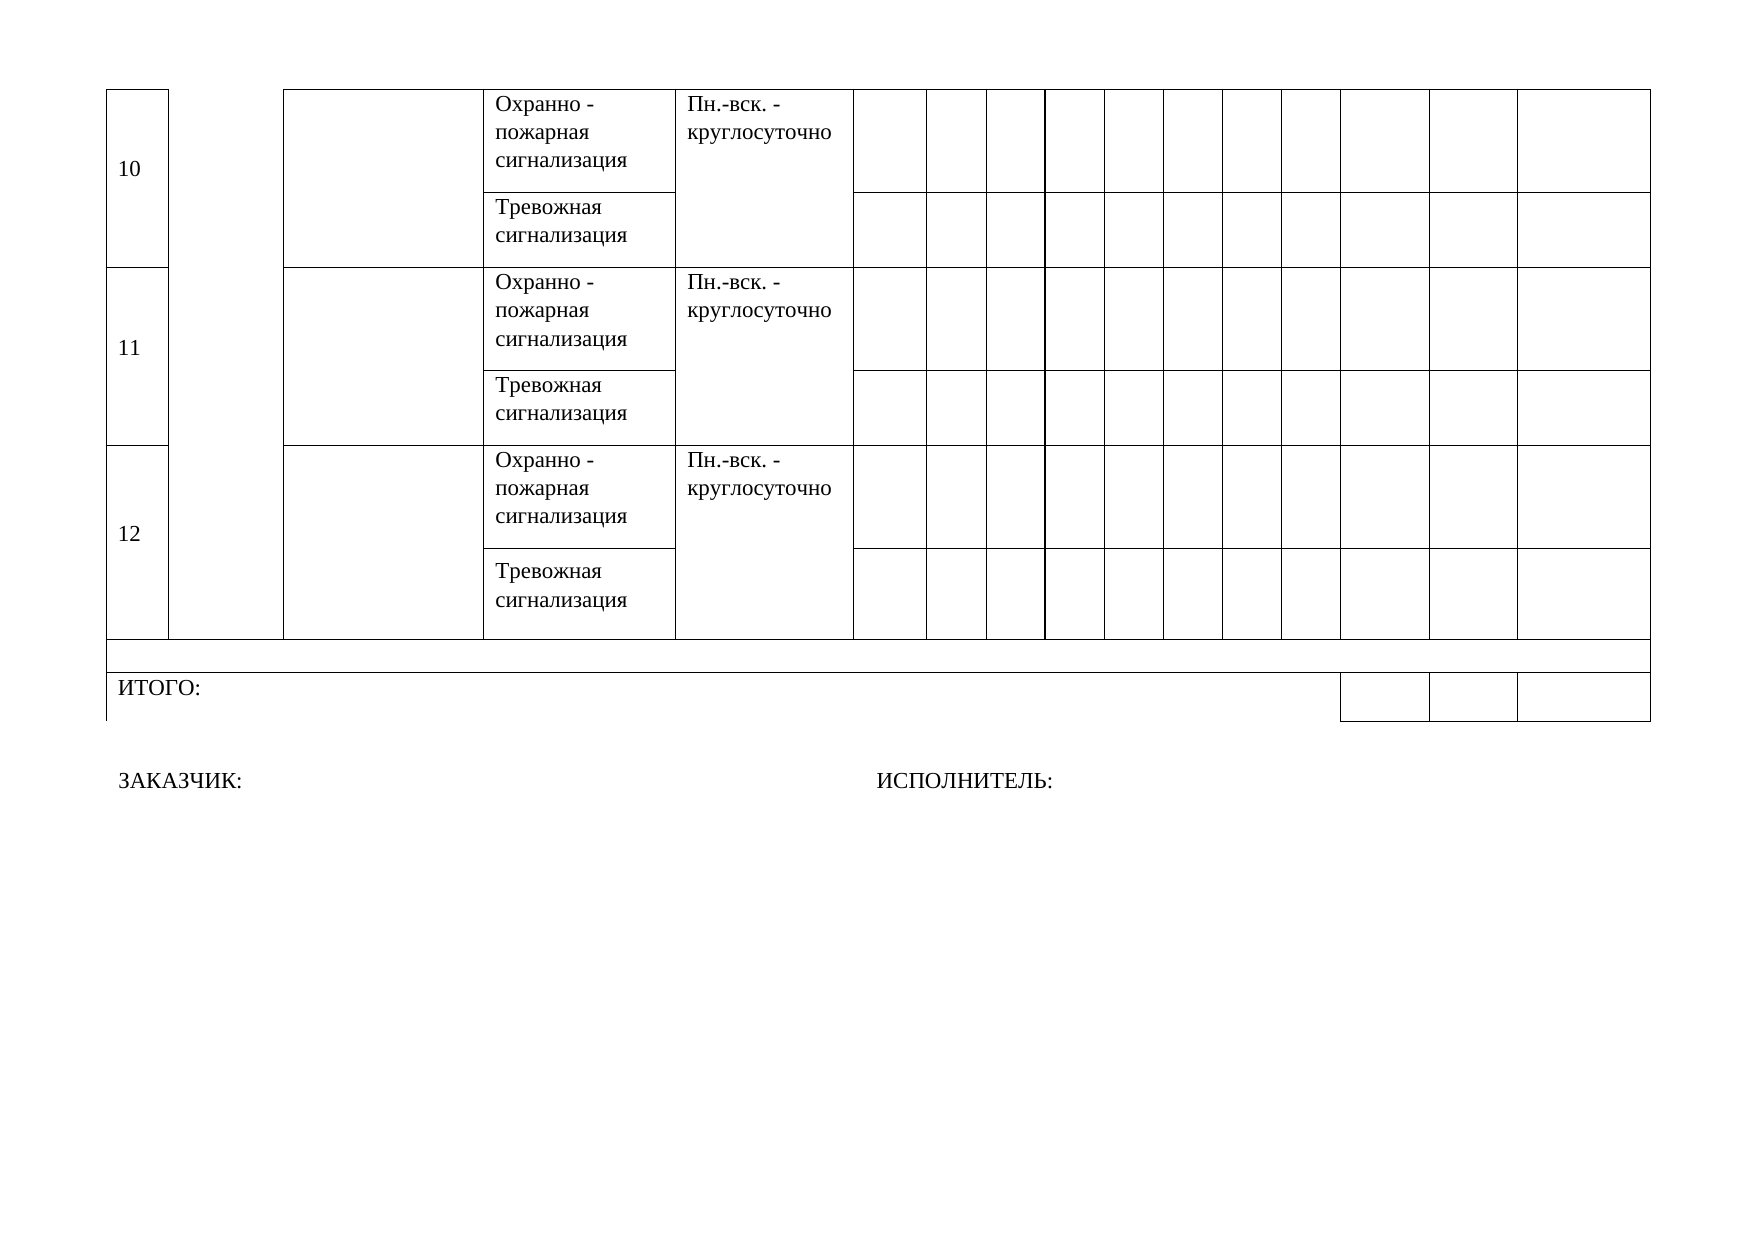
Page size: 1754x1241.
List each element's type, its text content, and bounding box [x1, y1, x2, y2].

table_cell [1105, 549, 1163, 639]
table_cell 11 [107, 268, 168, 445]
table_cell [987, 371, 1044, 445]
table_cell [1430, 268, 1517, 370]
table_cell [1046, 268, 1104, 370]
table_cell [1223, 268, 1281, 370]
table_cell [1341, 549, 1429, 639]
table_cell [1341, 371, 1429, 445]
table_cell [1282, 446, 1340, 548]
table_cell [284, 268, 483, 445]
table_cell [1282, 549, 1340, 639]
table_cell [854, 268, 926, 370]
table_cell [1046, 371, 1104, 445]
table_cell [1430, 446, 1517, 548]
table_cell [1223, 90, 1281, 192]
table_cell [987, 193, 1044, 267]
table_cell [1164, 549, 1222, 639]
table_cell [1105, 446, 1163, 548]
table_cell [927, 268, 986, 370]
table_cell [1105, 371, 1163, 445]
table_cell [1105, 268, 1163, 370]
table_cell [854, 549, 926, 639]
table_cell [1430, 549, 1517, 639]
table_cell [1430, 193, 1517, 267]
table_cell [1518, 446, 1650, 548]
table_cell [1105, 193, 1163, 267]
table_cell [1046, 90, 1104, 192]
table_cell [676, 90, 853, 267]
table_cell [1164, 193, 1222, 267]
table_cell [1282, 90, 1340, 192]
table_cell [1341, 446, 1429, 548]
table_cell [1430, 673, 1517, 721]
table_cell [1341, 193, 1429, 267]
table_cell [1223, 371, 1281, 445]
table_header ЗАКАЗЧИК: [107, 767, 865, 857]
table_cell [987, 549, 1044, 639]
table_cell [1518, 549, 1650, 639]
table_cell [854, 371, 926, 445]
table_cell Охранно - пожарная сигнализация [484, 90, 675, 192]
table_cell [1518, 371, 1650, 445]
table_cell [854, 193, 926, 267]
table_cell [1046, 193, 1104, 267]
table_cell [854, 90, 926, 192]
table_cell [1282, 371, 1340, 445]
table_cell [1164, 90, 1222, 192]
table_cell [927, 90, 986, 192]
table_cell [1223, 549, 1281, 639]
table_cell [987, 446, 1044, 548]
table_cell [1164, 268, 1222, 370]
table_cell [1046, 446, 1104, 548]
table_cell [1046, 549, 1104, 639]
table_cell [1105, 90, 1163, 192]
table_cell [107, 640, 1650, 672]
table_cell [284, 90, 483, 267]
table_cell [1518, 673, 1650, 721]
table_cell [1341, 90, 1429, 192]
table_cell [284, 446, 483, 639]
table_cell [987, 268, 1044, 370]
table_cell [927, 193, 986, 267]
table_cell 10 [107, 90, 168, 267]
table_cell Пн.-вск. - круглосуточно [676, 446, 853, 639]
table_cell [1430, 371, 1517, 445]
table_cell [1341, 673, 1429, 721]
table_cell Охранно - пожарная сигнализация [484, 446, 675, 548]
table_cell Пн.-вск. - круглосуточно [676, 268, 853, 445]
table_cell [1518, 268, 1650, 370]
table_cell 12 [107, 446, 168, 639]
table_cell [927, 446, 986, 548]
table_cell [1282, 193, 1340, 267]
table_cell [1341, 268, 1429, 370]
table_cell [1282, 268, 1340, 370]
table_cell [987, 90, 1044, 192]
table_cell Охранно - пожарная сигнализация [484, 268, 675, 370]
table_cell [1164, 446, 1222, 548]
table_cell [1430, 90, 1517, 192]
table_cell Тревожная сигнализация [484, 549, 675, 639]
table_cell [1223, 446, 1281, 548]
table_cell [1518, 90, 1650, 192]
table_cell [927, 549, 986, 639]
table_cell [1518, 193, 1650, 267]
table_cell ИТОГО: [107, 673, 1340, 721]
table_cell Тревожная сигнализация [484, 193, 675, 267]
table_header ИСПОЛНИТЕЛЬ: [865, 767, 1623, 857]
table_cell [854, 446, 926, 548]
table_cell [927, 371, 986, 445]
table_cell Тревожная сигнализация [484, 371, 675, 445]
table_cell [1164, 371, 1222, 445]
table_cell [1223, 193, 1281, 267]
